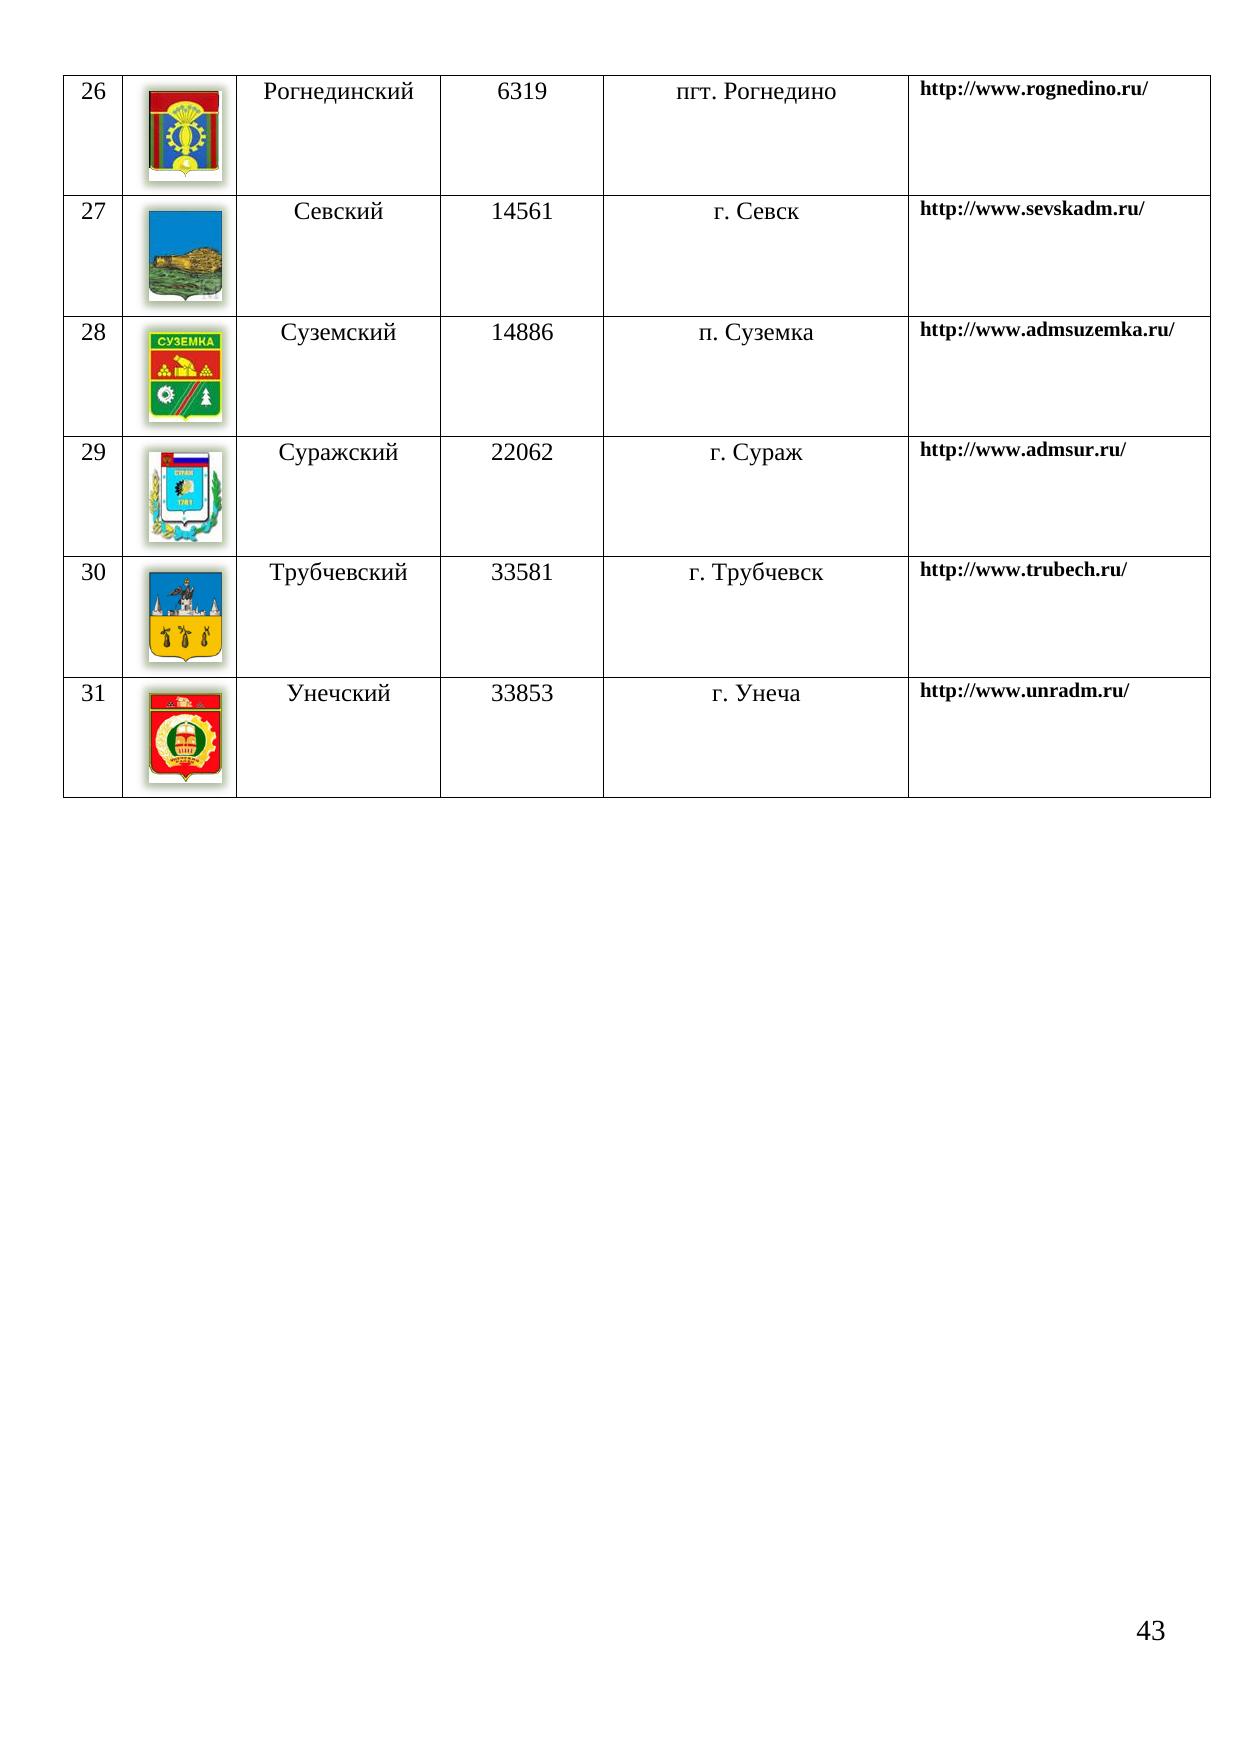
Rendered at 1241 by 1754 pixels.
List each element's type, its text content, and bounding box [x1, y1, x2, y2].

table_cell 33581 [441, 557, 603, 677]
picture [149, 693, 222, 783]
table_cell [123, 437, 236, 556]
table_cell г. Севск [604, 196, 908, 316]
table_cell Унечский [237, 678, 440, 797]
picture [149, 218, 222, 301]
table_cell г. Трубчевск [604, 557, 908, 677]
table_cell http://www.admsuzemka.ru/ [909, 317, 1210, 436]
table_cell 6319 [441, 76, 603, 195]
table_cell http://www.unradm.ru/ [909, 678, 1210, 797]
table_cell 14886 [441, 317, 603, 436]
table_cell 30 [64, 557, 122, 677]
table_cell Трубчевский [237, 557, 440, 677]
table_cell http://www.rognedino.ru/ [909, 76, 1210, 195]
table_cell [123, 76, 236, 195]
table_cell 22062 [441, 437, 603, 556]
table_cell г. Сураж [604, 437, 908, 556]
table_cell Суражский [237, 437, 440, 556]
table_cell п. Суземка [604, 317, 908, 436]
table_cell пгт. Рогнедино [604, 76, 908, 195]
table_cell [123, 196, 236, 316]
table_cell 26 [64, 76, 122, 195]
table_cell 29 [64, 437, 122, 556]
picture [149, 211, 222, 219]
picture [149, 91, 222, 181]
picture [149, 452, 222, 542]
table_cell http://www.trubech.ru/ [909, 557, 1210, 677]
table_cell Севский [237, 196, 440, 316]
table_cell г. Унеча [604, 678, 908, 797]
table_cell 27 [64, 196, 122, 316]
picture [149, 572, 222, 662]
table_cell [123, 678, 236, 797]
table_cell [123, 317, 236, 436]
table_cell 14561 [441, 196, 603, 316]
table_cell http://www.sevskadm.ru/ [909, 196, 1210, 316]
table_cell http://www.admsur.ru/ [909, 437, 1210, 556]
table_cell Рогнединский [237, 76, 440, 195]
table_cell [123, 557, 236, 677]
picture [149, 332, 222, 422]
table_cell 28 [64, 317, 122, 436]
table_cell 31 [64, 678, 122, 797]
table_cell Суземский [237, 317, 440, 436]
table_cell 33853 [441, 678, 603, 797]
